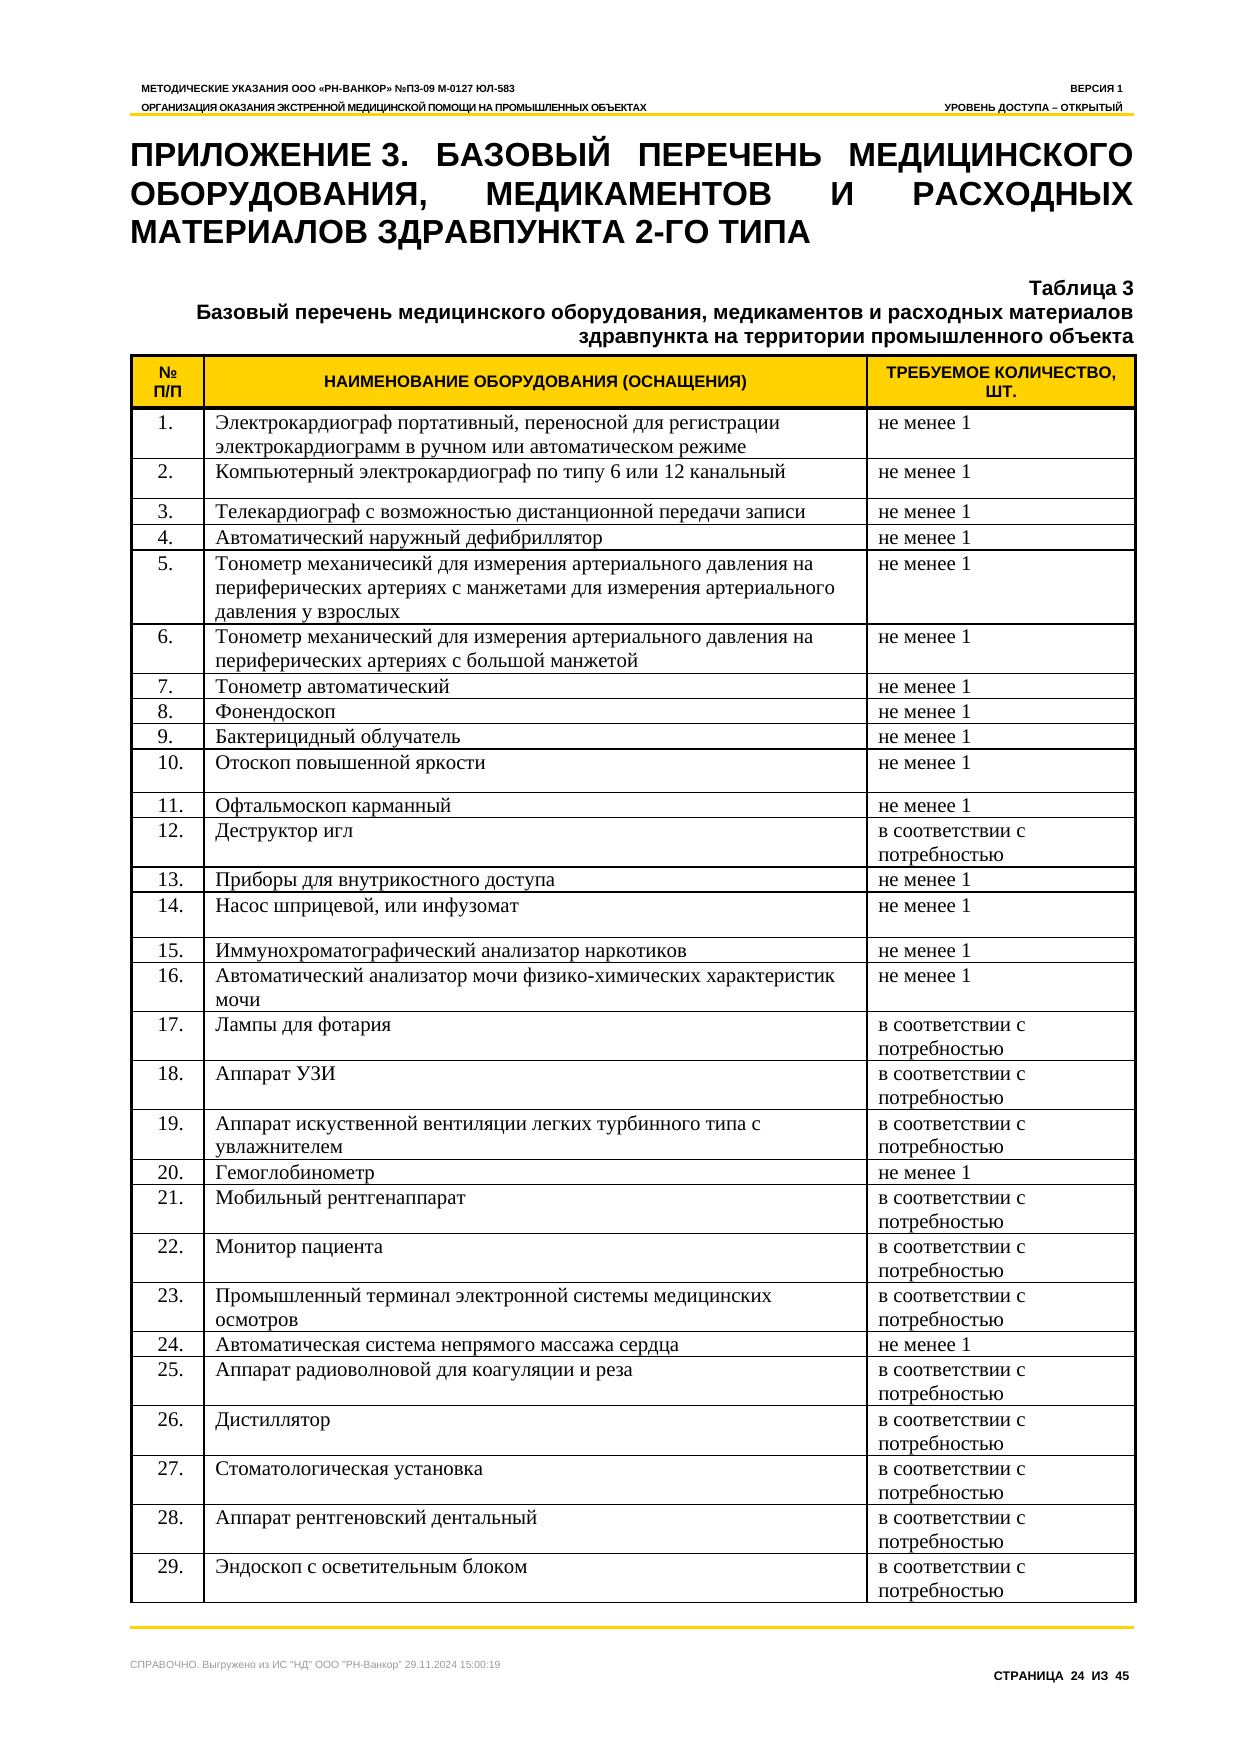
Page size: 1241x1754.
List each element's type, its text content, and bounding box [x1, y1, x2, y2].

table_cell Бактерицидный облучатель [205, 724, 866, 748]
table_cell в соответствии с потребностью [868, 1456, 1134, 1504]
table_cell [133, 1332, 203, 1356]
table_cell [133, 938, 203, 962]
table_cell не менее 1 [868, 724, 1134, 748]
table_cell Иммунохроматографический анализатор наркотиков [205, 938, 866, 962]
table_cell не менее 1 [868, 750, 1134, 792]
table_cell [133, 1061, 203, 1109]
table_cell не менее 1 [868, 525, 1134, 549]
table_cell Автоматический наружный дефибриллятор [205, 525, 866, 549]
table_cell [133, 1357, 203, 1405]
table_cell не менее 1 [868, 893, 1134, 937]
table_cell [133, 499, 203, 523]
list Базовый перечень медицинского оборудования, медикаментов и расходных материалов здравпункта на территории промышленного объекта [171, 300, 1134, 348]
table_cell Телекардиограф с возможностью дистанционной передачи записи [205, 499, 866, 523]
table_cell [133, 750, 203, 792]
table_cell [133, 1012, 203, 1060]
text Таблица 3 [130, 276, 1134, 300]
table_cell [133, 963, 203, 1011]
table_cell [133, 625, 203, 672]
table_cell [133, 1160, 203, 1184]
table_cell [133, 1456, 203, 1504]
table_cell не менее 1 [868, 868, 1134, 891]
table_cell не менее 1 [868, 459, 1134, 498]
table_cell Аппарат УЗИ [205, 1061, 866, 1109]
table_cell не менее 1 [868, 625, 1134, 672]
table_cell [133, 699, 203, 723]
table_cell Фонендоскоп [205, 699, 866, 723]
table_cell [133, 674, 203, 698]
table_cell Тонометр механичесикй для измерения артериального давления на периферических артериях с манжетами для измерения артериального давления у взрослых [205, 551, 866, 623]
table_cell Электрокардиограф портативный, переносной для регистрации электрокардиограмм в ручном или автоматическом режиме [205, 410, 866, 458]
table_cell не менее 1 [868, 963, 1134, 1011]
table_cell Компьютерный электрокардиограф по типу 6 или 12 канальный [205, 459, 866, 498]
table_cell [133, 1505, 203, 1553]
table_cell не менее 1 [868, 793, 1134, 817]
table_cell [133, 724, 203, 748]
table_cell в соответствии с потребностью [868, 1061, 1134, 1109]
table_cell в соответствии с потребностью [868, 1185, 1134, 1233]
table_cell Стоматологическая установка [205, 1456, 866, 1504]
table_cell [133, 410, 203, 458]
table_cell [133, 551, 203, 623]
table_cell Отоскоп повышенной яркости [205, 750, 866, 792]
table_cell не менее 1 [868, 699, 1134, 723]
table_cell Насос шприцевой, или инфузомат [205, 893, 866, 937]
table_cell Автоматический анализатор мочи физико-химических характеристик мочи [205, 963, 866, 1011]
table_cell в соответствии с потребностью [868, 1406, 1134, 1454]
table_cell Деструктор игл [205, 818, 866, 866]
table_cell в соответствии с потребностью [868, 1554, 1134, 1602]
table_cell в соответствии с потребностью [868, 818, 1134, 866]
table_cell в соответствии с потребностью [868, 1357, 1134, 1405]
table_cell не менее 1 [868, 551, 1134, 623]
table_cell [133, 459, 203, 498]
table_cell Лампы для фотария [205, 1012, 866, 1060]
table_cell Аппарат искуственной вентиляции легких турбинного типа с увлажнителем [205, 1110, 866, 1158]
table_cell Эндоскоп с осветительным блоком [205, 1554, 866, 1602]
table_cell Дистиллятор [205, 1406, 866, 1454]
table_cell [133, 525, 203, 549]
table_cell Тонометр автоматический [205, 674, 866, 698]
table_cell Монитор пациента [205, 1234, 866, 1282]
table_header Наименование оборудования (оснащения) [205, 357, 866, 406]
table_cell Гемоглобинометр [205, 1160, 866, 1184]
table_cell не менее 1 [868, 410, 1134, 458]
table_cell [133, 1406, 203, 1454]
table_cell Автоматическая система непрямого массажа сердца [205, 1332, 866, 1356]
table_cell [133, 818, 203, 866]
table_cell Офтальмоскоп карманный [205, 793, 866, 817]
table_cell не менее 1 [868, 1160, 1134, 1184]
table_cell Аппарат радиоволновой для коагуляции и реза [205, 1357, 866, 1405]
table_cell [133, 1185, 203, 1233]
table_cell [133, 1554, 203, 1602]
table_header Требуемое количество, шт. [868, 357, 1134, 406]
table_cell [133, 1234, 203, 1282]
table_header № п/п [133, 357, 203, 406]
table_cell Приборы для внутрикостного доступа [205, 868, 866, 891]
table_cell [133, 1110, 203, 1158]
table_cell в соответствии с потребностью [868, 1505, 1134, 1553]
table_cell Тонометр механический для измерения артериального давления на периферических артериях с большой манжетой [205, 625, 866, 672]
table_cell [133, 893, 203, 937]
table_cell Мобильный рентгенаппарат [205, 1185, 866, 1233]
table_cell в соответствии с потребностью [868, 1110, 1134, 1158]
table_cell в соответствии с потребностью [868, 1234, 1134, 1282]
table_cell [133, 1283, 203, 1331]
table_cell [133, 793, 203, 817]
table_cell не менее 1 [868, 674, 1134, 698]
table_cell не менее 1 [868, 1332, 1134, 1356]
table_cell Промышленный терминал электронной системы медицинских осмотров [205, 1283, 866, 1331]
table_cell Аппарат рентгеновский дентальный [205, 1505, 866, 1553]
text ПРИЛОЖЕНИЕ 3. БАЗОВЫЙ ПЕРЕЧЕНЬ МЕДИЦИНСКОГО ОБОРУДОВАНИЯ, МЕДИКАМЕНТОВ И РАСХОДНЫХ МАТЕРИАЛОВ ЗДРАВПУНКТА 2-ГО ТИПА [130, 136, 1134, 251]
table_cell не менее 1 [868, 938, 1134, 962]
table_cell в соответствии с потребностью [868, 1012, 1134, 1060]
table_cell [133, 868, 203, 891]
table_cell не менее 1 [868, 499, 1134, 523]
table_cell в соответствии с потребностью [868, 1283, 1134, 1331]
